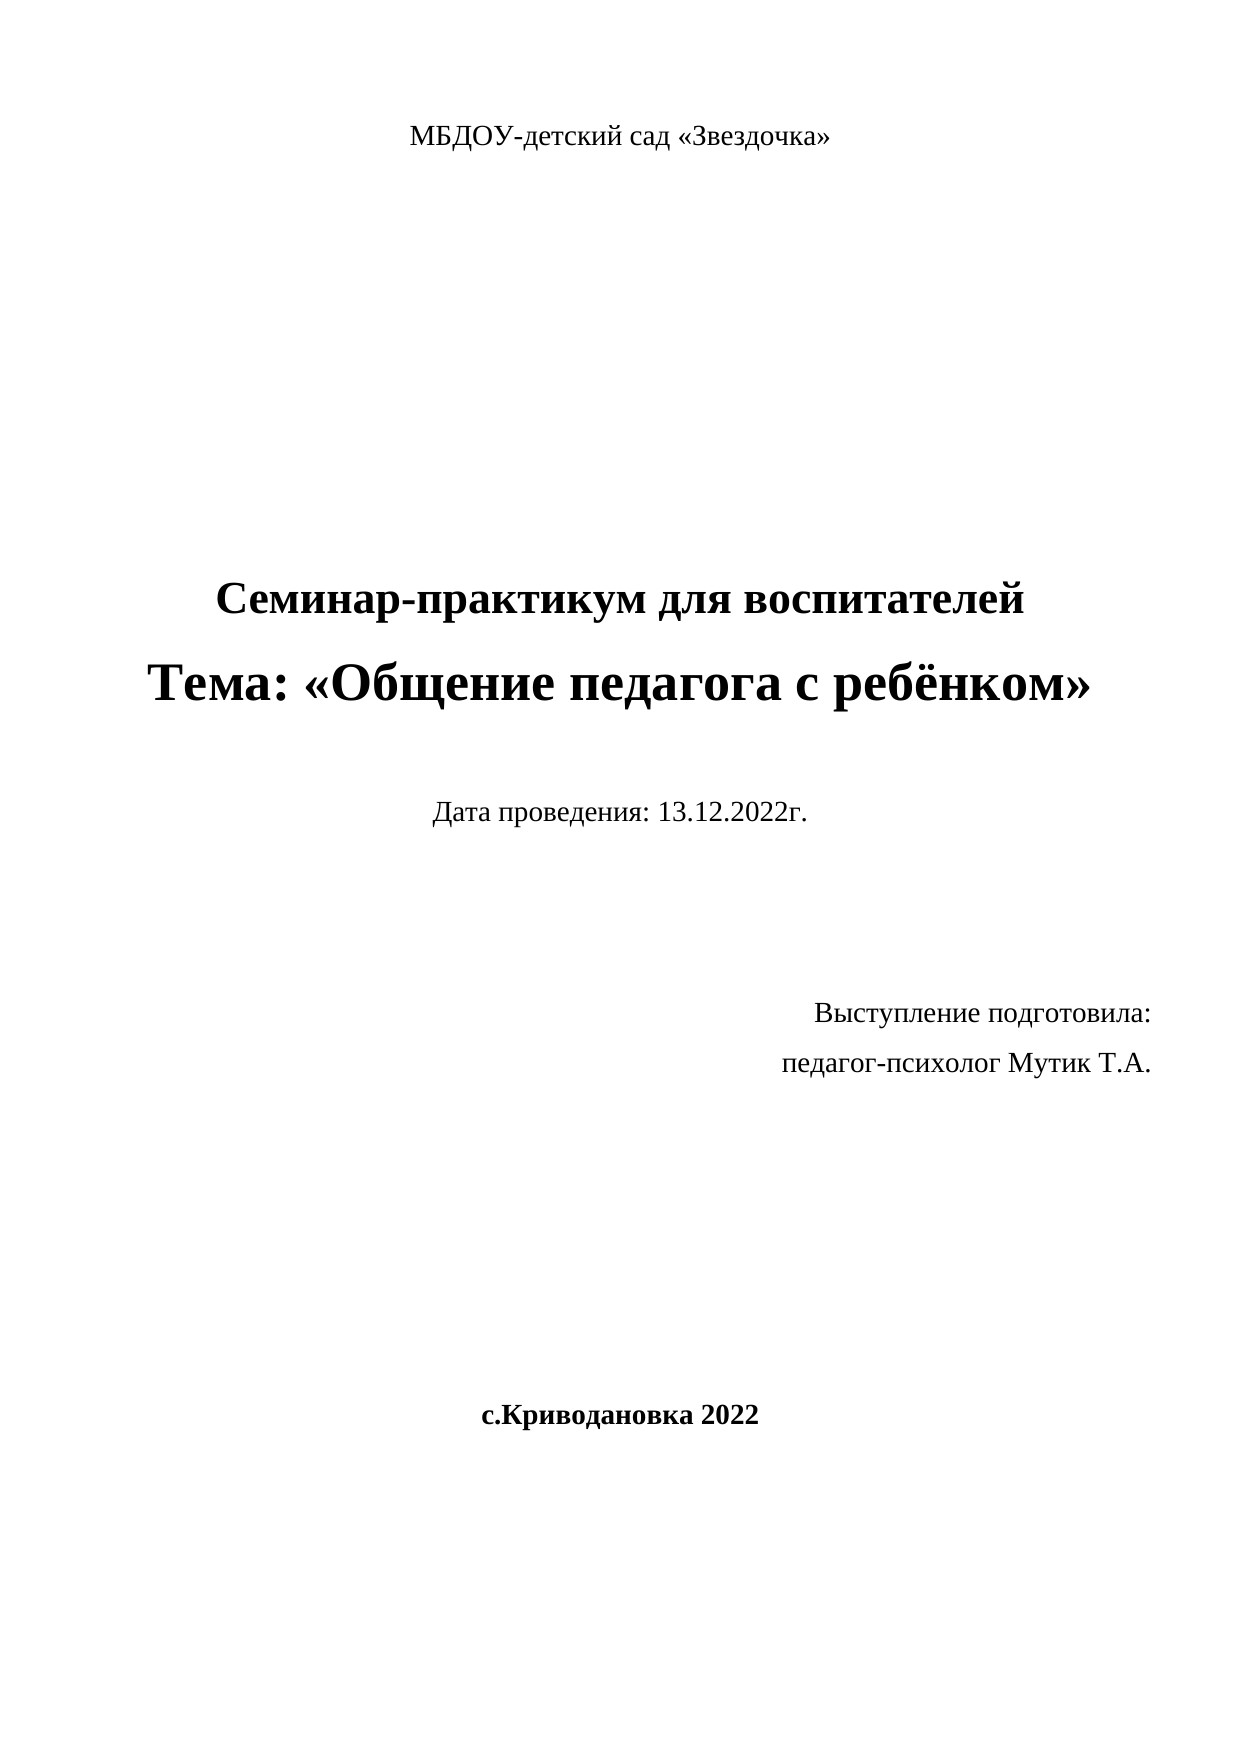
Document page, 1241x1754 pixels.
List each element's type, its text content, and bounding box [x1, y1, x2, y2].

text Тема: «Общение педагога с ребёнком» [89, 650, 1152, 712]
text педагог-психолог Мутик Т.А. [89, 1045, 1152, 1079]
text с.Криводановка 2022 [89, 1397, 1152, 1431]
text Выступление подготовила: [89, 995, 1152, 1028]
text Дата проведения: 13.12.2022г. [89, 794, 1152, 827]
text Семинар-практикум для воспитателей [89, 571, 1152, 624]
text МБДОУ-детский сад «Звездочка» [89, 118, 1152, 152]
